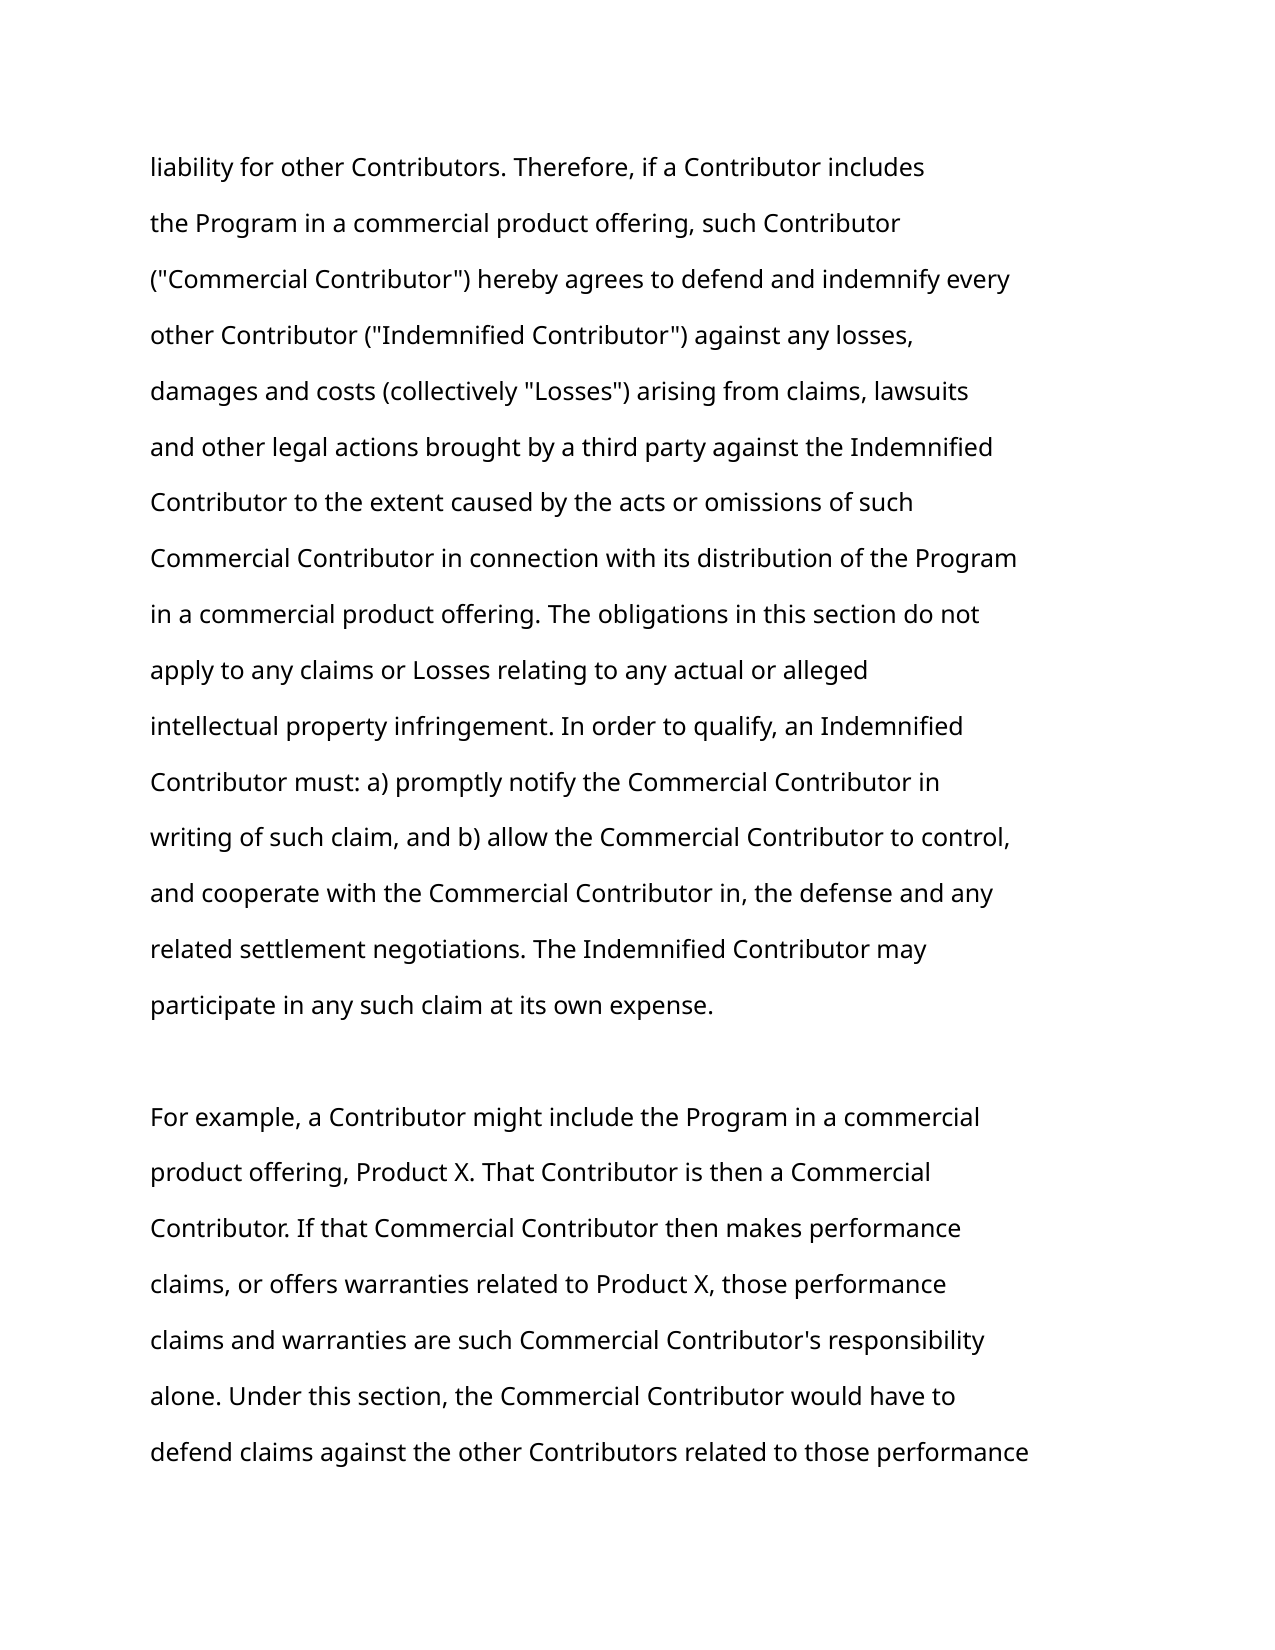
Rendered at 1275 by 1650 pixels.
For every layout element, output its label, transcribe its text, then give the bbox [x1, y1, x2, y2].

text For example, a Contributor might include the Program in a commercial [150, 1099, 1125, 1133]
text the Program in a commercial product offering, such Contributor [150, 206, 1125, 240]
text claims, or offers warranties related to Product X, those performance [150, 1267, 1125, 1301]
text Contributor to the extent caused by the acts or omissions of such [150, 485, 1125, 519]
text defend claims against the other Contributors related to those performance [150, 1434, 1125, 1468]
text Contributor must: a) promptly notify the Commercial Contributor in [150, 764, 1125, 798]
text and other legal actions brought by a third party against the Indemnified [150, 429, 1125, 463]
text intellectual property infringement. In order to qualify, an Indemnified [150, 708, 1125, 742]
text in a commercial product offering. The obligations in this section do not [150, 597, 1125, 631]
text apply to any claims or Losses relating to any actual or alleged [150, 652, 1125, 687]
text liability for other Contributors. Therefore, if a Contributor includes [150, 150, 1125, 184]
text Contributor. If that Commercial Contributor then makes performance [150, 1211, 1125, 1245]
text and cooperate with the Commercial Contributor in, the defense and any [150, 876, 1125, 910]
text claims and warranties are such Commercial Contributor's responsibility [150, 1322, 1125, 1357]
text related settlement negotiations. The Indemnified Contributor may [150, 932, 1125, 966]
text alone. Under this section, the Commercial Contributor would have to [150, 1378, 1125, 1412]
text ("Commercial Contributor") hereby agrees to defend and indemnify every [150, 262, 1125, 296]
text other Contributor ("Indemnified Contributor") against any losses, [150, 317, 1125, 352]
text product offering, Product X. That Contributor is then a Commercial [150, 1155, 1125, 1189]
text participate in any such claim at its own expense. [150, 987, 1125, 1022]
text Commercial Contributor in connection with its distribution of the Program [150, 541, 1125, 575]
text damages and costs (collectively "Losses") arising from claims, lawsuits [150, 373, 1125, 407]
text writing of such claim, and b) allow the Commercial Contributor to control, [150, 820, 1125, 854]
